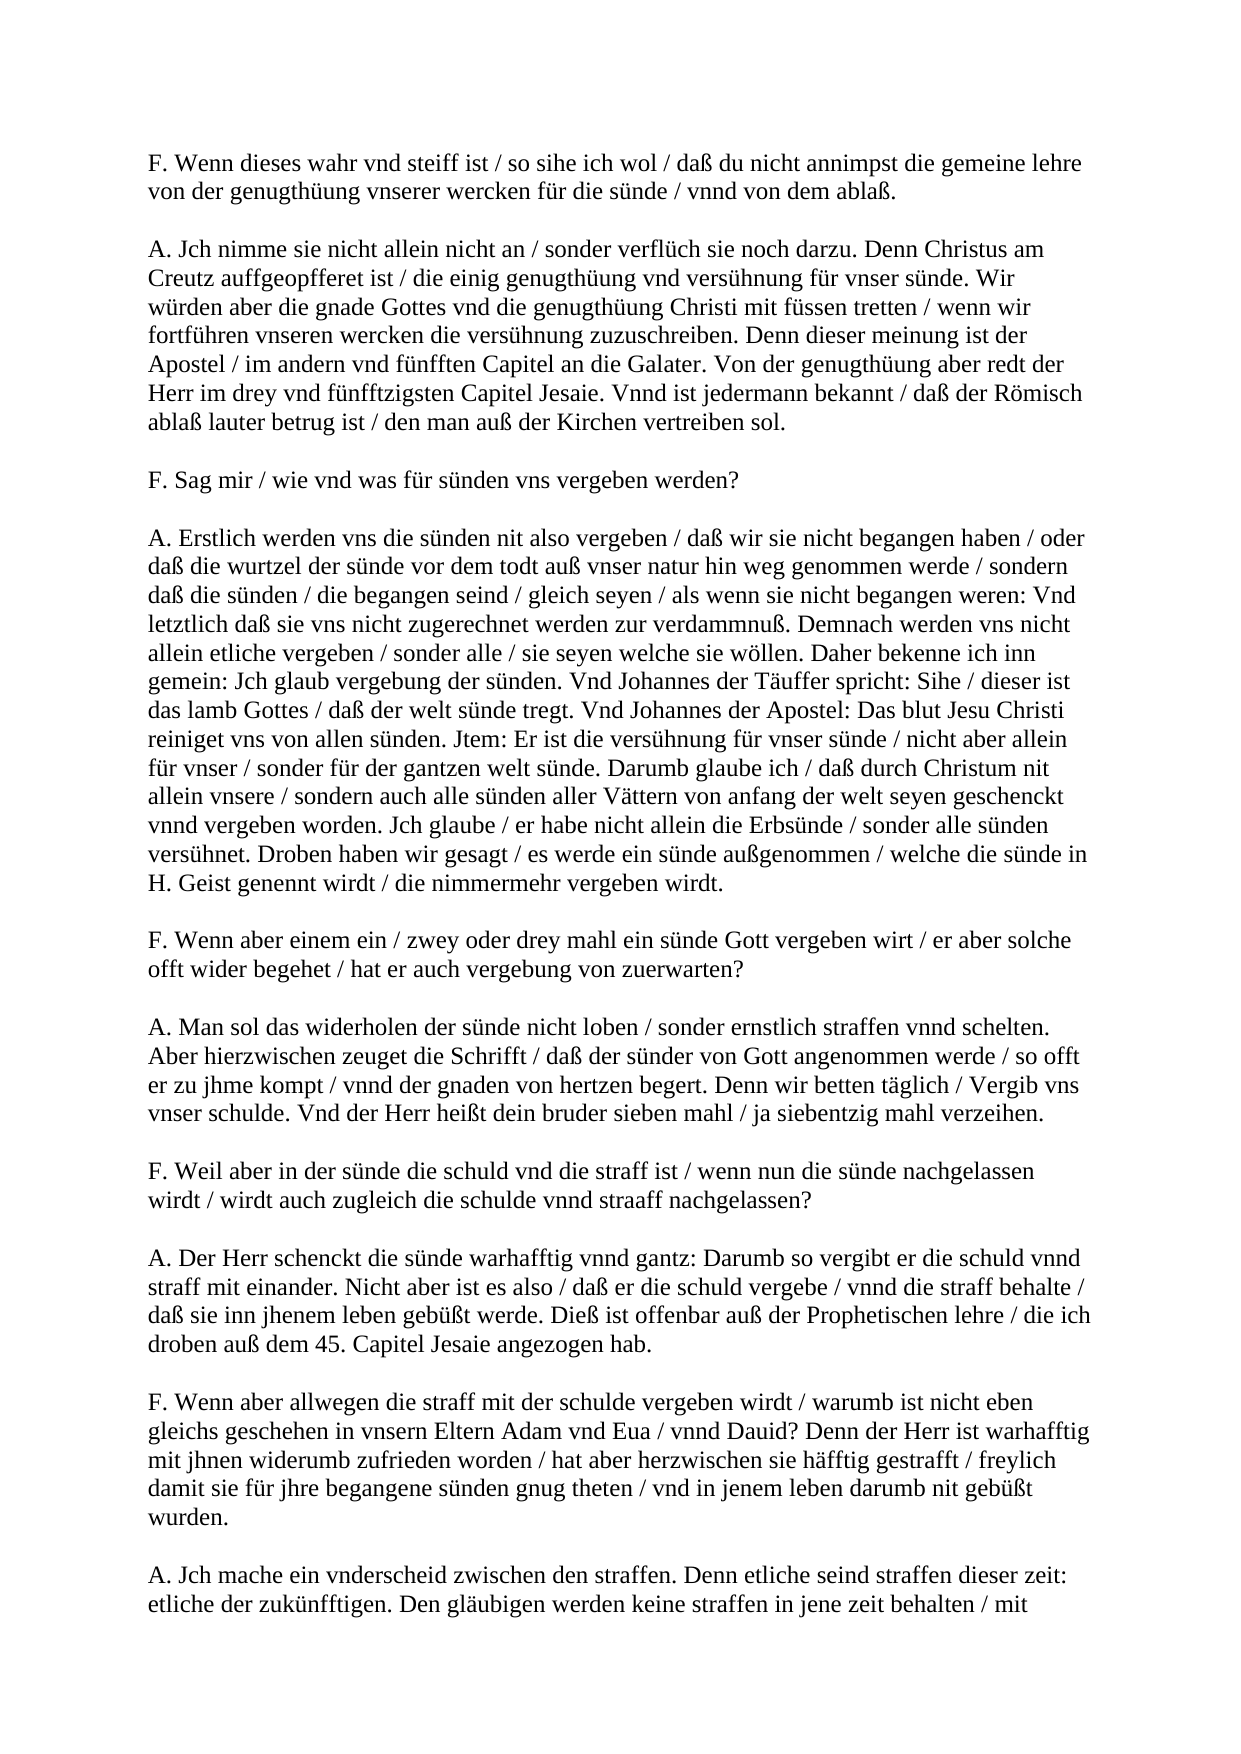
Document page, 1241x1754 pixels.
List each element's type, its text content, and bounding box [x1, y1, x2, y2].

text A. Der Herr schenckt die sünde warhafftig vnnd gantz: Darumb so vergibt er die schuld vnnd straff mit einander. Nicht aber ist es also / daß er die schuld vergebe / vnnd die straff behalte / daß sie inn jhenem leben gebüßt werde. Dieß ist offenbar auß der Prophetischen lehre / die ich droben auß dem 45. Capitel Jesaie angezogen hab. [148, 1243, 1093, 1358]
text F. Wenn dieses wahr vnd steiff ist / so sihe ich wol / daß du nicht annimpst die gemeine lehre von der genugthüung vnserer wercken für die sünde / vnnd von dem ablaß. [148, 148, 1093, 205]
text A. Erstlich werden vns die sünden nit also vergeben / daß wir sie nicht begangen haben / oder daß die wurtzel der sünde vor dem todt auß vnser natur hin weg genommen werde / sondern daß die sünden / die begangen seind / gleich seyen / als wenn sie nicht begangen weren: Vnd letztlich daß sie vns nicht zugerechnet werden zur verdammnuß. Demnach werden vns nicht allein etliche vergeben / sonder alle / sie seyen welche sie wöllen. Daher bekenne ich inn gemein: Jch glaub vergebung der sünden. Vnd Johannes der Täuffer spricht: Sihe / dieser ist das lamb Gottes / daß der welt sünde tregt. Vnd Johannes der Apostel: Das blut Jesu Christi reiniget vns von allen sünden. Jtem: Er ist die versühnung für vnser sünde / nicht aber allein für vnser / sonder für der gantzen welt sünde. Darumb glaube ich / daß durch Christum nit allein vnsere / sondern auch alle sünden aller Vättern von anfang der welt seyen geschenckt vnnd vergeben worden. Jch glaube / er habe nicht allein die Erbsünde / sonder alle sünden versühnet. Droben haben wir gesagt / es werde ein sünde außgenommen / welche die sünde in H. Geist genennt wirdt / die nimmermehr vergeben wirdt. [148, 523, 1093, 896]
text A. Jch nimme sie nicht allein nicht an / sonder verflüch sie noch darzu. Denn Christus am Creutz auffgeopfferet ist / die einig genugthüung vnd versühnung für vnser sünde. Wir würden aber die gnade Gottes vnd die genugthüung Christi mit füssen tretten / wenn wir fortführen vnseren wercken die versühnung zuzuschreiben. Denn dieser meinung ist der Apostel / im andern vnd fünfften Capitel an die Galater. Von der genugthüung aber redt der Herr im drey vnd fünfftzigsten Capitel Jesaie. Vnnd ist jedermann bekannt / daß der Römisch ablaß lauter betrug ist / den man auß der Kirchen vertreiben sol. [148, 234, 1093, 436]
text F. Wenn aber allwegen die straff mit der schulde vergeben wirdt / warumb ist nicht eben gleichs geschehen in vnsern Eltern Adam vnd Eua / vnnd Dauid? Denn der Herr ist warhafftig mit jhnen widerumb zufrieden worden / hat aber herzwischen sie häfftig gestrafft / freylich damit sie für jhre begangene sünden gnug theten / vnd in jenem leben darumb nit gebüßt wurden. [148, 1387, 1093, 1531]
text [148, 1560, 1093, 1618]
text F. Weil aber in der sünde die schuld vnd die straff ist / wenn nun die sünde nachgelassen wirdt / wirdt auch zugleich die schulde vnnd straaff nachgelassen? [148, 1156, 1093, 1214]
text F. Wenn aber einem ein / zwey oder drey mahl ein sünde Gott vergeben wirt / er aber solche offt wider begehet / hat er auch vergebung von zuerwarten? [148, 926, 1093, 983]
text F. Sag mir / wie vnd was für sünden vns vergeben werden? [148, 465, 1093, 493]
text A. Man sol das widerholen der sünde nicht loben / sonder ernstlich straffen vnnd schelten. Aber hierzwischen zeuget die Schrifft / daß der sünder von Gott angenommen werde / so offt er zu jhme kompt / vnnd der gnaden von hertzen begert. Denn wir betten täglich / Vergib vns vnser schulde. Vnd der Herr heißt dein bruder sieben mahl / ja siebentzig mahl verzeihen. [148, 1012, 1093, 1127]
